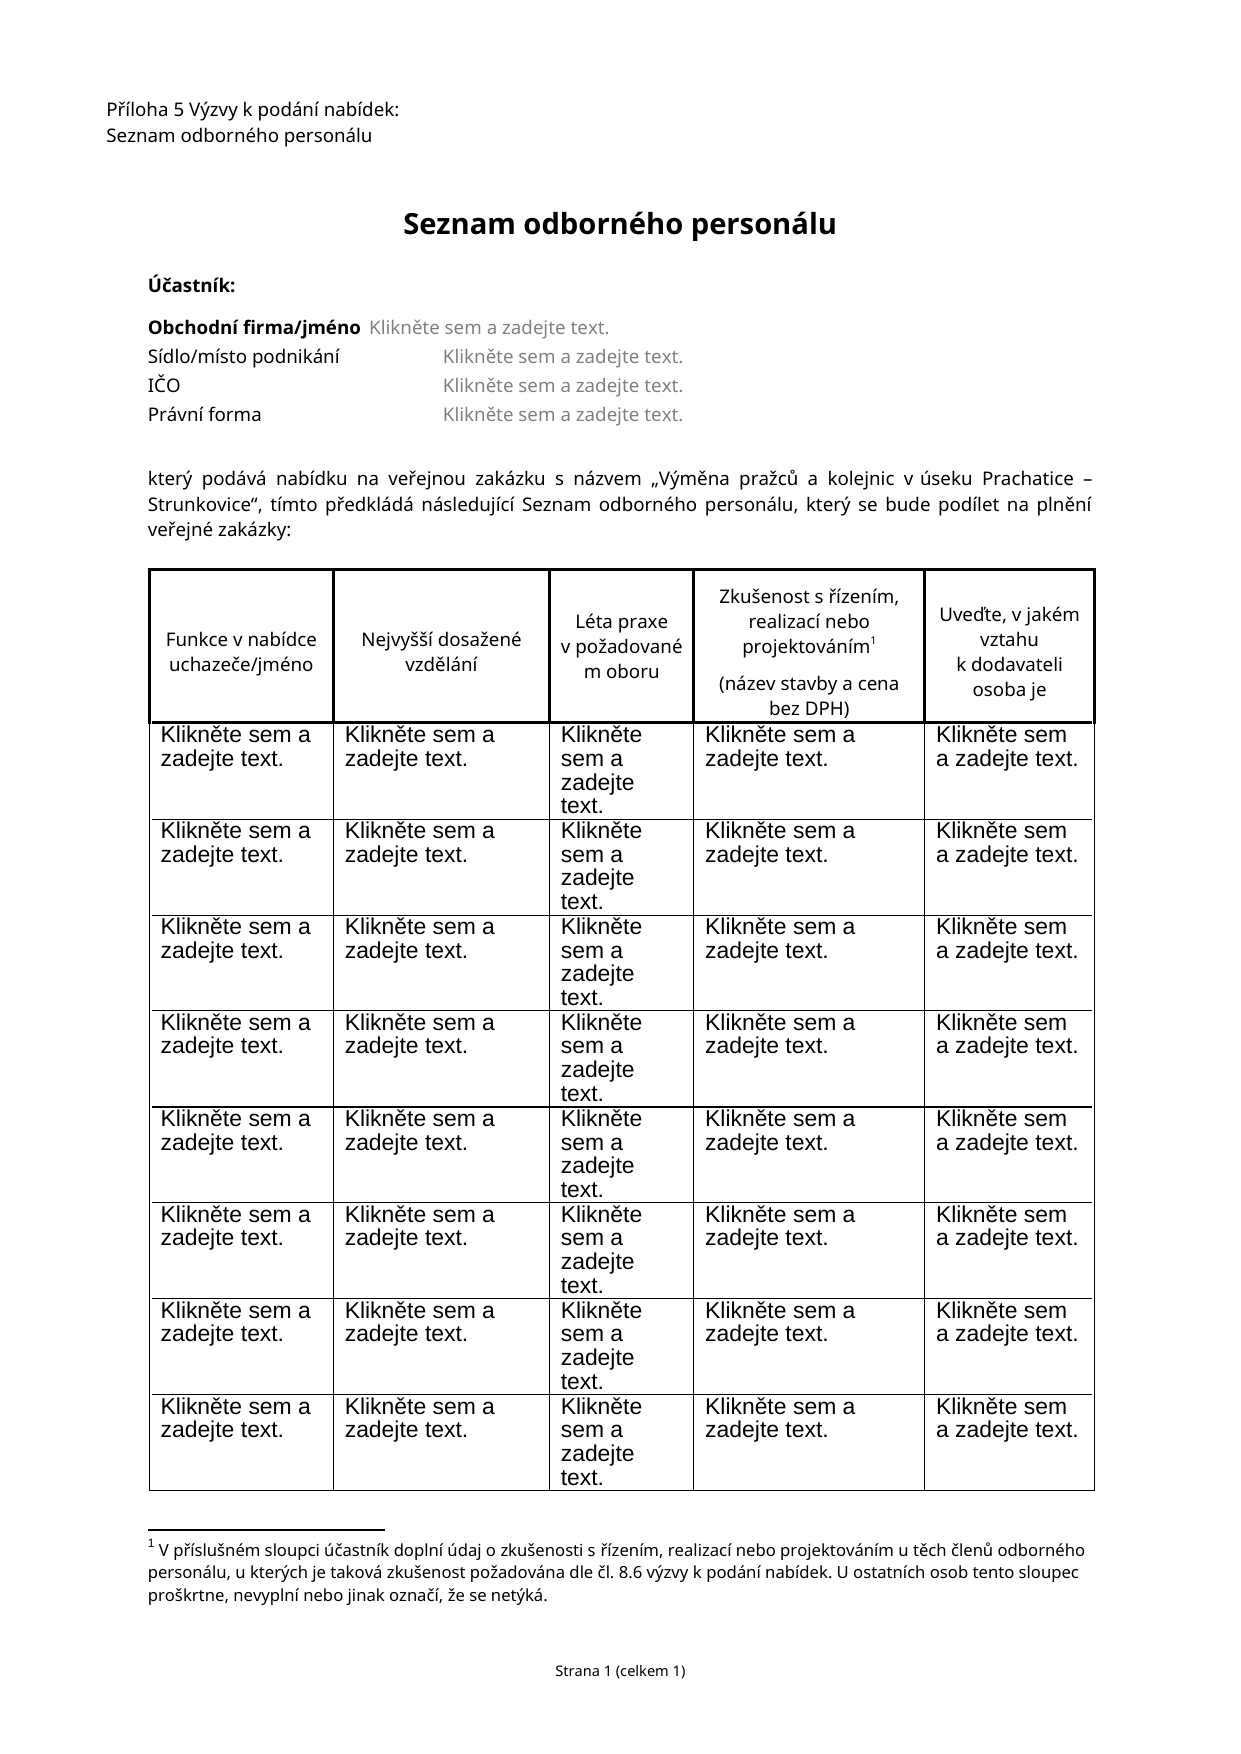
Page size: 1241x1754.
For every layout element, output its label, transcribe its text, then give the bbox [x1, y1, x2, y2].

text Právní forma [148, 398, 1093, 427]
text který podává nabídku na veřejnou zakázku s názvem „Výměna pražců a kolejnic v úseku Prachatice – Strunkovice“, tímto předkládá následující Seznam odborného personálu, který se bude podílet na plnění veřejné zakázky: [148, 465, 1093, 542]
text IČO [148, 369, 1093, 398]
table_header Funkce v nabídce uchazeče/jméno [151, 571, 332, 721]
table_header Uveďte, v jakém vztahu k dodavateli osoba je [926, 571, 1093, 721]
table_header Nejvyšší dosažené vzdělání [335, 571, 548, 721]
table_header Léta praxe v požadovaném oboru [551, 571, 692, 721]
text Obchodní firma/jméno [148, 311, 1093, 340]
title Seznam odborného personálu [148, 203, 1093, 243]
table_header Zkušenost s řízením, realizací nebo projektováním (název stavby a cena bez DPH) [695, 571, 923, 721]
text Účastník: [148, 268, 1093, 299]
text Sídlo/místo podnikání [148, 340, 1093, 369]
